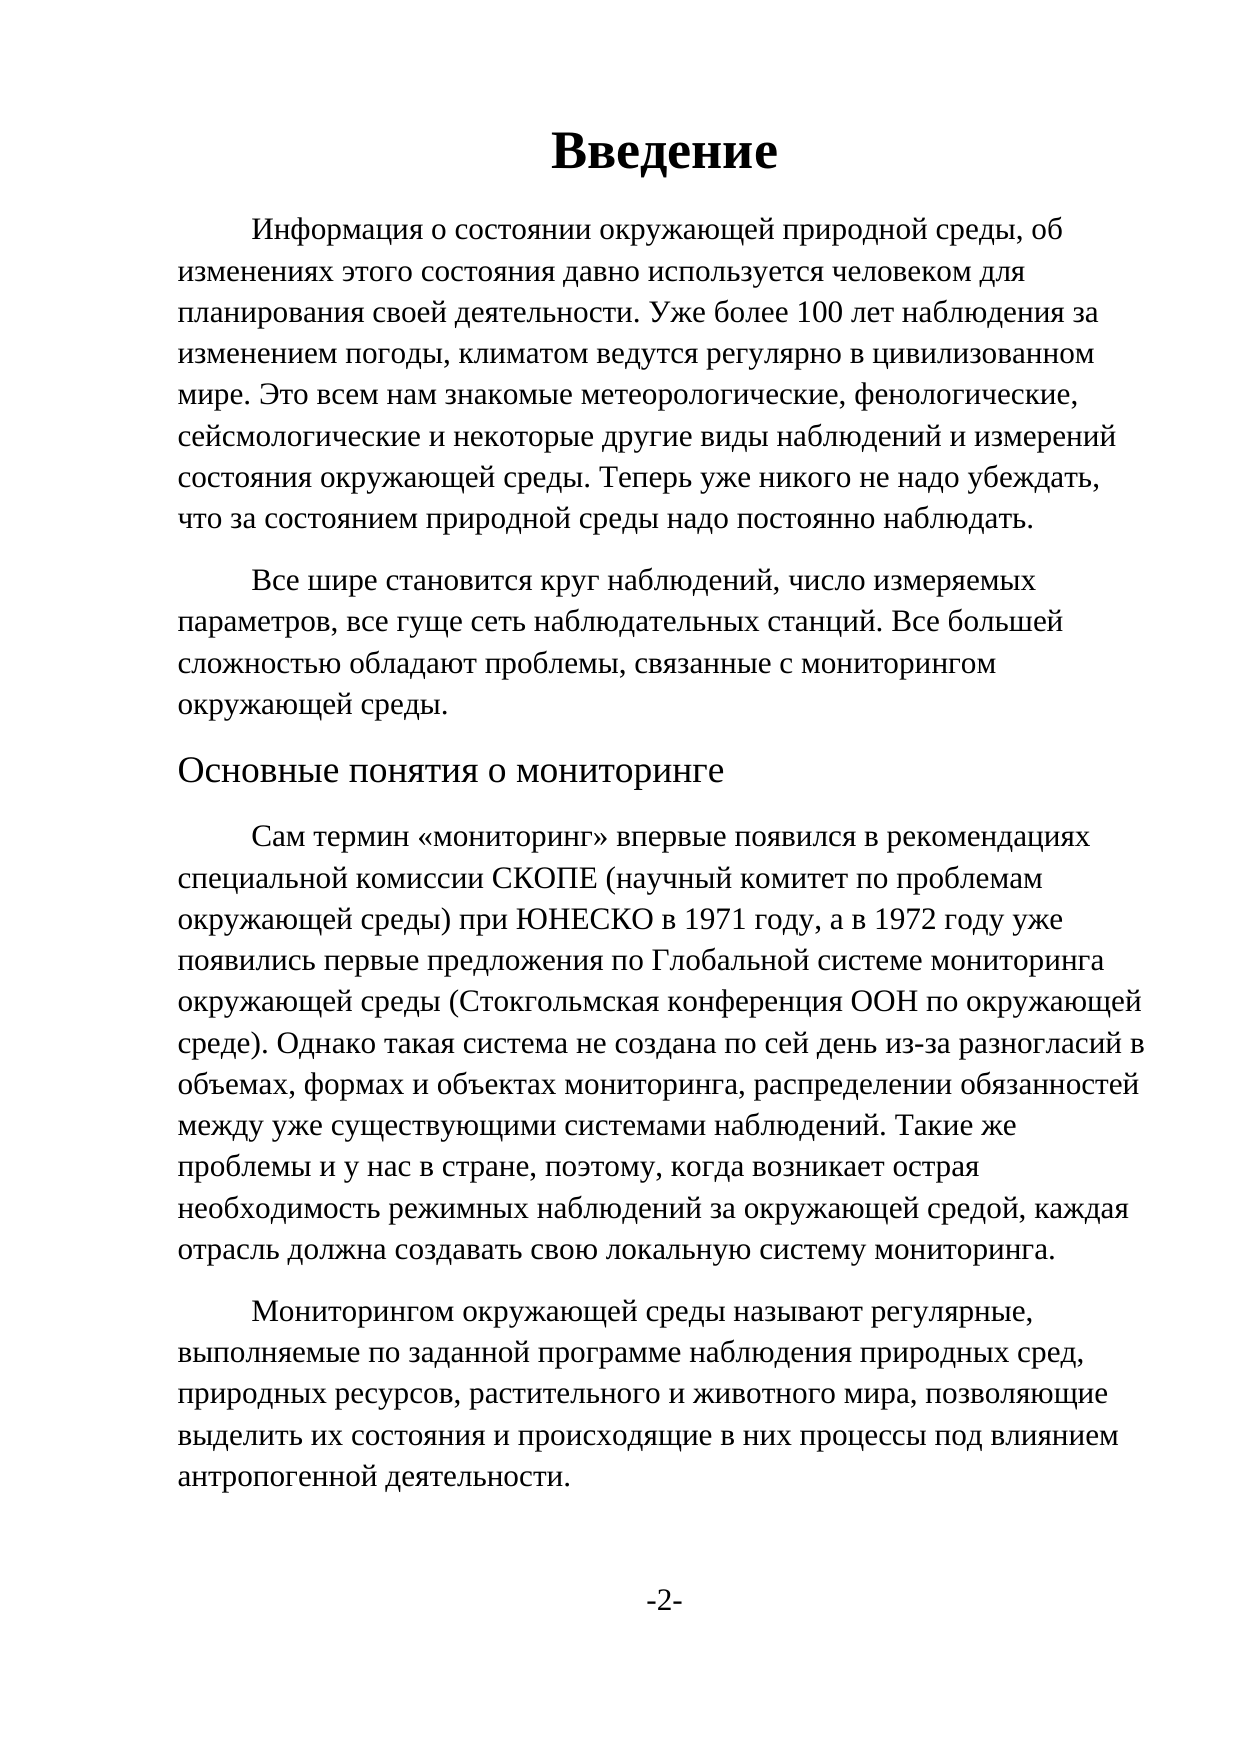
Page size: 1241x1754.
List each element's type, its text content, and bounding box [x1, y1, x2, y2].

text Мониторингом окружающей среды называют регулярные, выполняемые по заданной программе наблюдения природных сред, природных ресурсов, растительного и животного мира, позволяющие выделить их состояния и происходящие в них процессы под влиянием антропогенной деятельности. [177, 1292, 1152, 1493]
text Основные понятия о мониторинге [177, 747, 1152, 790]
text Введение [177, 118, 1152, 180]
text Сам термин «мониторинг» впервые появился в рекомендациях специальной комиссии СКОПЕ (научный комитет по проблемам окружающей среды) при ЮНЕСКО в 1971 году, а в 1972 году уже появились первые предложения по Глобальной системе мониторинга окружающей среды (Стокгольмская конференция ООН по окружающей среде). Однако такая система не создана по сей день из-за разногласий в объемах, формах и объектах мониторинга, распределении обязанностей между уже существующими системами наблюдений. Такие же проблемы и у нас в стране, поэтому, когда возникает острая необходимость режимных наблюдений за окружающей средой, каждая отрасль должна создавать свою локальную систему мониторинга. [177, 818, 1152, 1266]
text Все шире становится круг наблюдений, число измеряемых параметров, все гуще сеть наблюдательных станций. Все большей сложностью обладают проблемы, связанные с мониторингом окружающей среды. [177, 561, 1152, 721]
text -2- [177, 1581, 1152, 1617]
text Информация о состоянии окружающей природной среды, об изменениях этого состояния давно используется человеком для планирования своей деятельности. Уже более 100 лет наблюдения за изменением погоды, климатом ведутся регулярно в цивилизованном мире. Это всем нам знакомые метеорологические, фенологические, сейсмологические и некоторые другие виды наблюдений и измерений состояния окружающей среды. Теперь уже никого не надо убеждать, что за состоянием природной среды надо постоянно наблюдать. [177, 211, 1152, 535]
